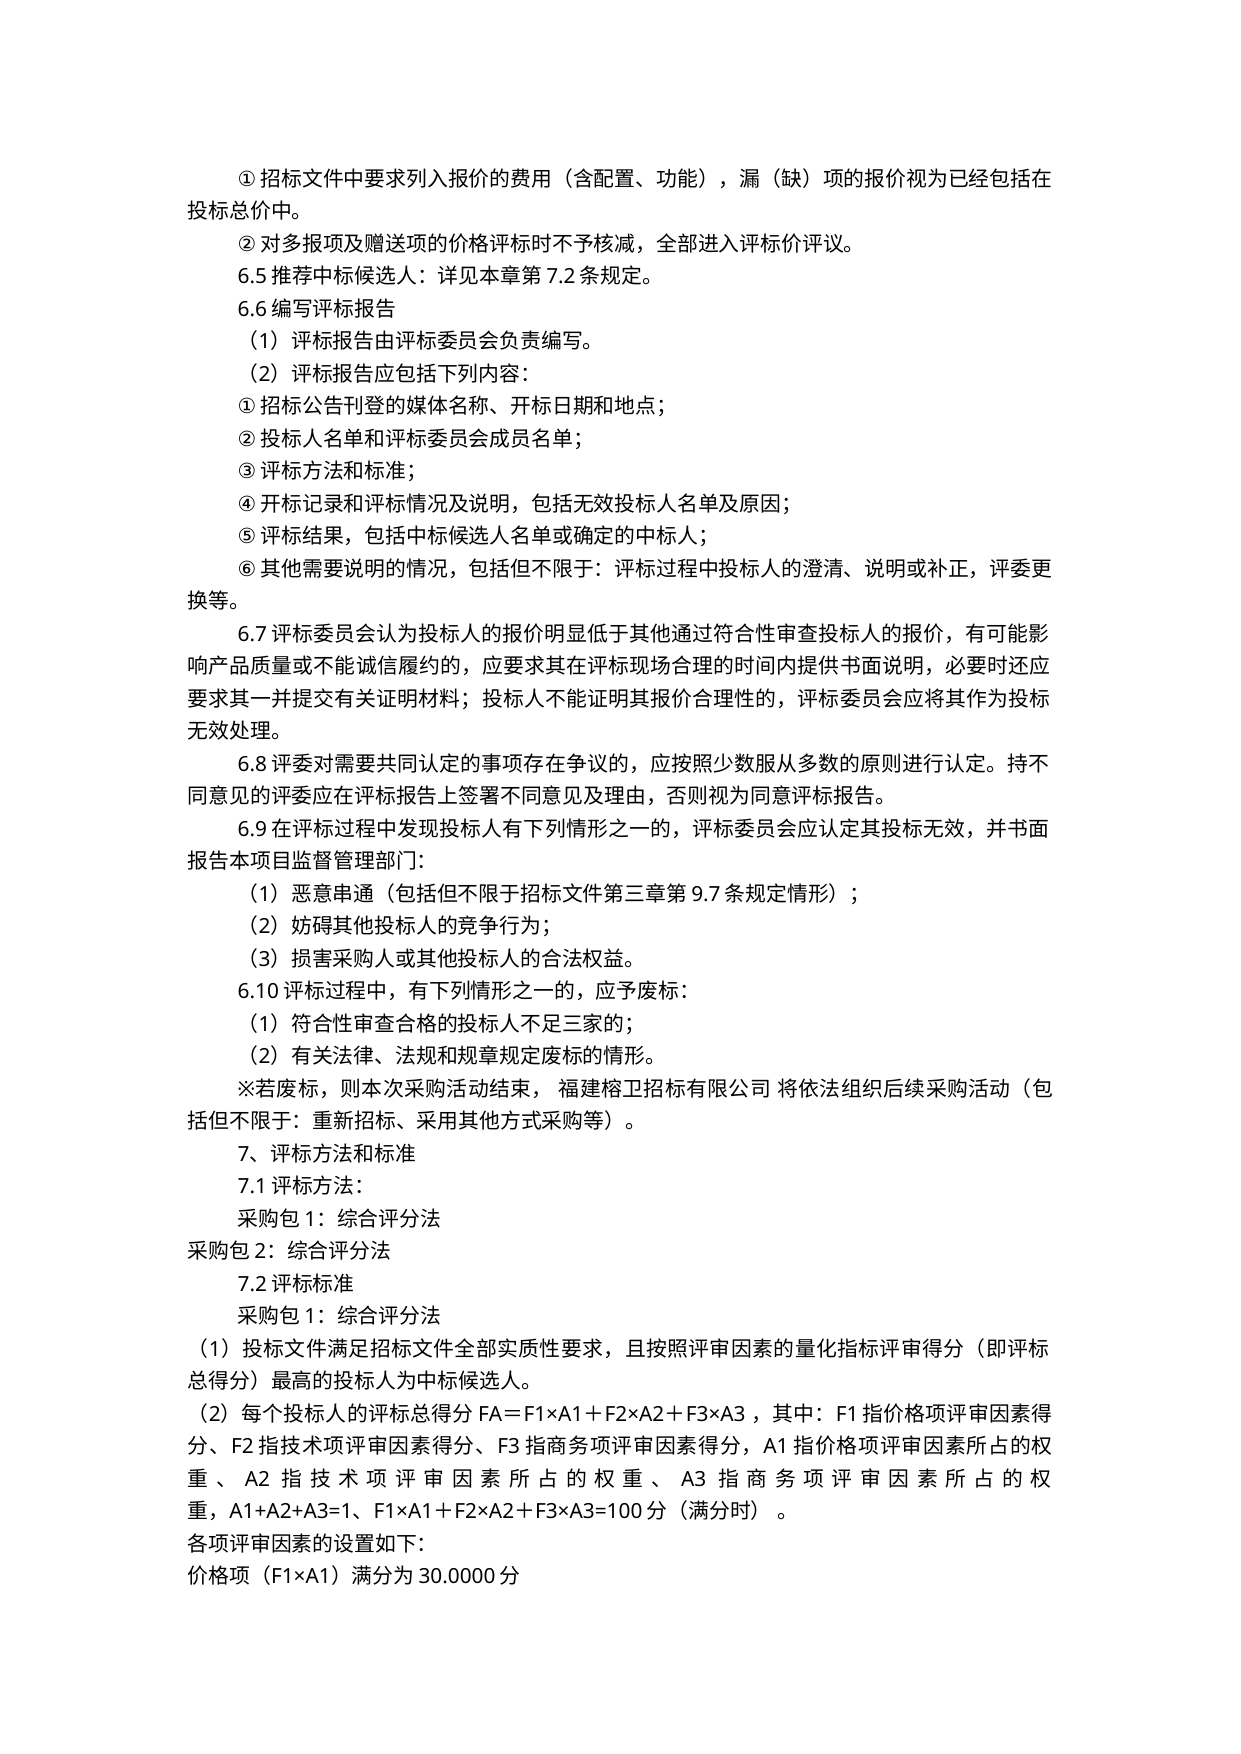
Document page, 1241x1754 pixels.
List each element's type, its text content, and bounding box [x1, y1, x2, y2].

text ①招标公告刊登的媒体名称、开标日期和地点； [187, 389, 1053, 422]
text 6.5推荐中标候选人：详见本章第7.2条规定。 [187, 259, 1053, 292]
text （1）投标文件满足招标文件全部实质性要求，且按照评审因素的量化指标评审得分（即评标总得分）最高的投标人为中标候选人。 [187, 1332, 1053, 1397]
text 6.6编写评标报告 [187, 292, 1053, 324]
text 6.9在评标过程中发现投标人有下列情形之一的，评标委员会应认定其投标无效，并书面报告本项目监督管理部门： [187, 812, 1053, 877]
text （2）评标报告应包括下列内容： [187, 357, 1053, 389]
text （1）恶意串通（包括但不限于招标文件第三章第9.7条规定情形）； [187, 877, 1053, 909]
text （3）损害采购人或其他投标人的合法权益。 [187, 942, 1053, 974]
text 各项评审因素的设置如下： [187, 1527, 1053, 1559]
text ①招标文件中要求列入报价的费用（含配置、功能），漏（缺）项的报价视为已经包括在投标总价中。 [187, 162, 1053, 227]
text ②投标人名单和评标委员会成员名单； [187, 422, 1053, 454]
text （1）符合性审查合格的投标人不足三家的； [187, 1007, 1053, 1039]
text ⑥其他需要说明的情况，包括但不限于：评标过程中投标人的澄清、说明或补正，评委更换等。 [187, 552, 1053, 617]
text 采购包2：综合评分法 [187, 1234, 1053, 1267]
text 采购包1：综合评分法 [187, 1299, 1053, 1332]
text 6.10评标过程中，有下列情形之一的，应予废标： [187, 974, 1053, 1007]
text ②对多报项及赠送项的价格评标时不予核减，全部进入评标价评议。 [187, 227, 1053, 259]
text 7、评标方法和标准 [187, 1137, 1053, 1169]
text ④开标记录和评标情况及说明，包括无效投标人名单及原因； [187, 487, 1053, 519]
text ③评标方法和标准； [187, 454, 1053, 487]
text （2）每个投标人的评标总得分FA＝F1×A1＋F2×A2＋F3×A3 ，其中：F1指价格项评审因素得分、F2指技术项评审因素得分、F3指商务项评审因素得分，A1指价格项评审因素所占的权重、A2指技术项评审因素所占的权重、A3指商务项评审因素所占的权重，A1+A2+A3=1、F1×A1＋F2×A2＋F3×A3=100分（满分时） 。 [187, 1397, 1053, 1527]
text 6.7评标委员会认为投标人的报价明显低于其他通过符合性审查投标人的报价，有可能影响产品质量或不能诚信履约的，应要求其在评标现场合理的时间内提供书面说明，必要时还应要求其一并提交有关证明材料；投标人不能证明其报价合理性的，评标委员会应将其作为投标无效处理。 [187, 617, 1053, 747]
text 7.2评标标准 [187, 1267, 1053, 1299]
text ※若废标，则本次采购活动结束， 福建榕卫招标有限公司 将依法组织后续采购活动（包括但不限于：重新招标、采用其他方式采购等）。 [187, 1072, 1053, 1137]
text （2）有关法律、法规和规章规定废标的情形。 [187, 1039, 1053, 1072]
text 采购包1：综合评分法 [187, 1202, 1053, 1234]
text 价格项（F1×A1）满分为30.0000分 [187, 1559, 1053, 1592]
text （2）妨碍其他投标人的竞争行为； [187, 909, 1053, 942]
text 7.1评标方法： [187, 1169, 1053, 1202]
text ⑤评标结果，包括中标候选人名单或确定的中标人； [187, 519, 1053, 552]
text （1）评标报告由评标委员会负责编写。 [187, 324, 1053, 357]
text 6.8评委对需要共同认定的事项存在争议的，应按照少数服从多数的原则进行认定。持不同意见的评委应在评标报告上签署不同意见及理由，否则视为同意评标报告。 [187, 747, 1053, 812]
